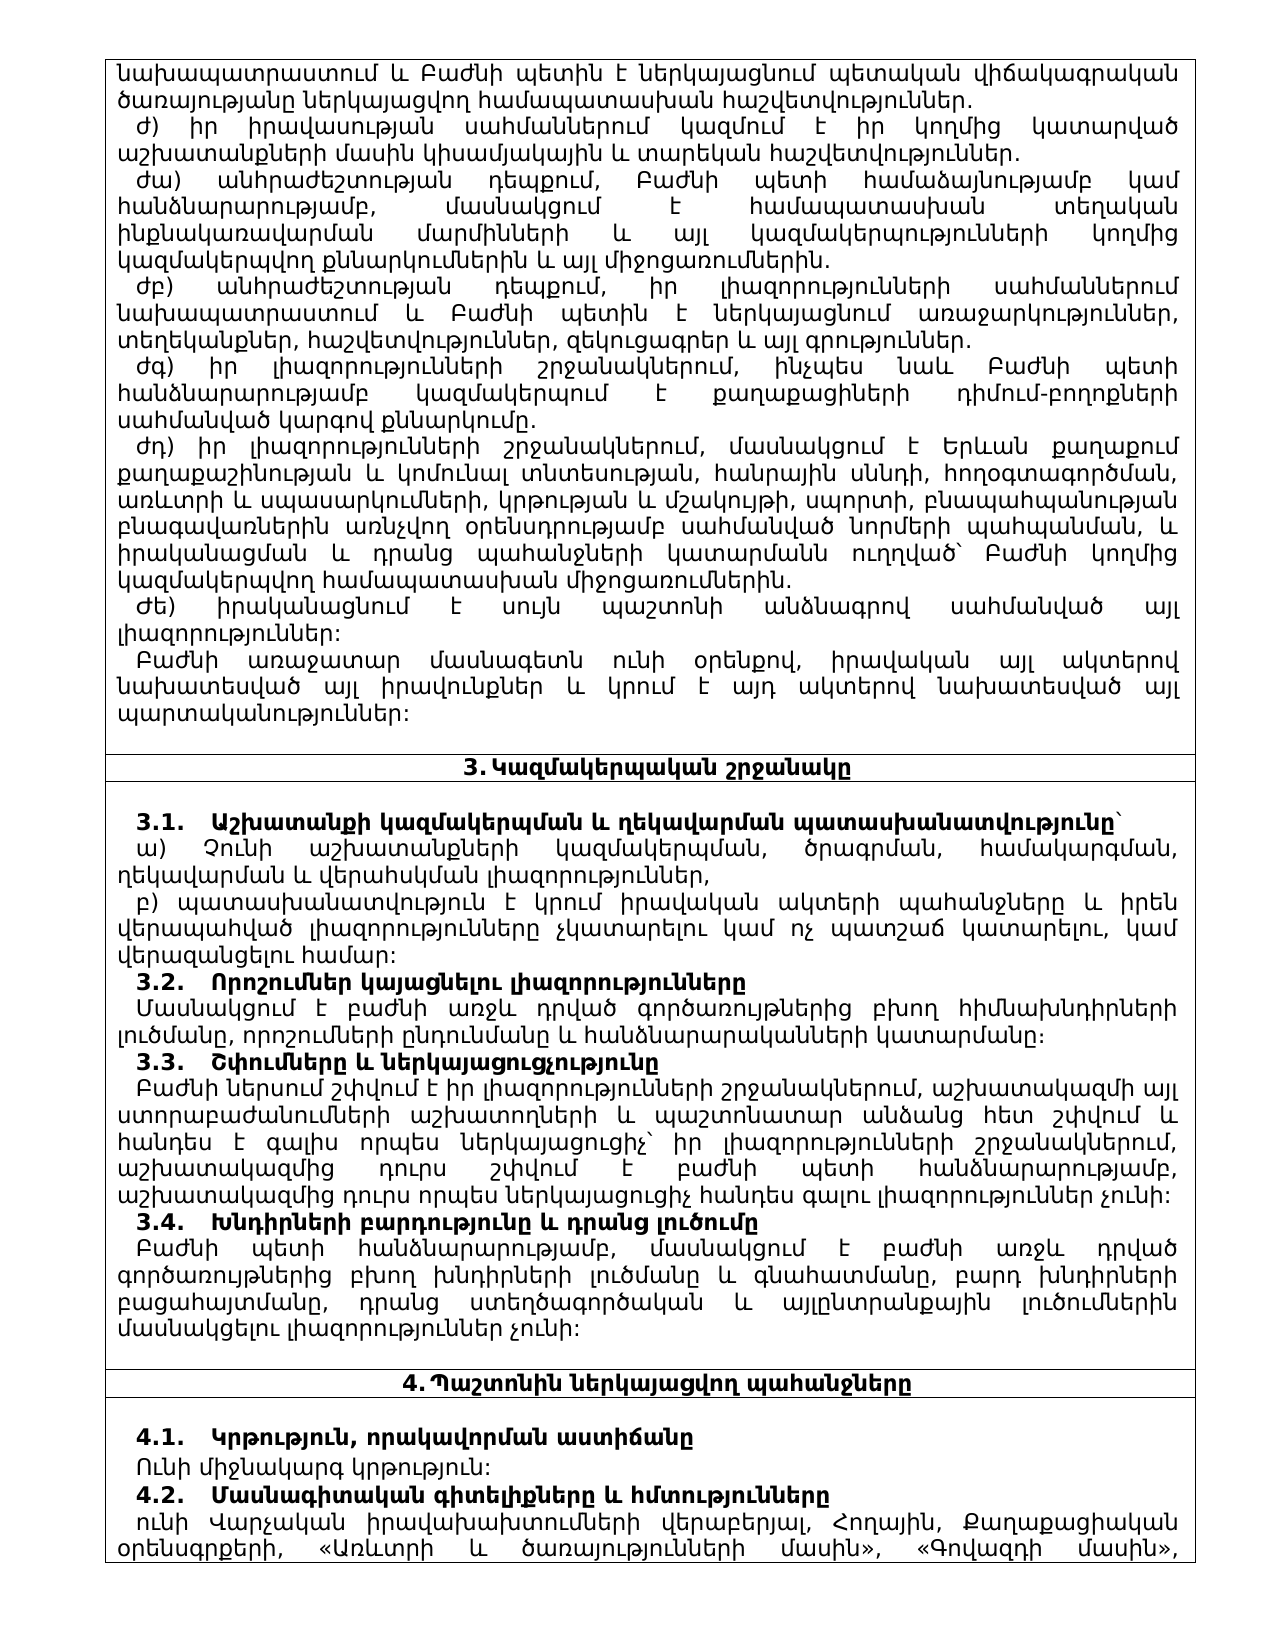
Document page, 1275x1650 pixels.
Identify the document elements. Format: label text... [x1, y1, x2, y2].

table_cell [106, 1398, 1195, 1562]
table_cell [106, 60, 1195, 753]
table_cell Աշխատանքի կազմակերպման և ղեկավարման պատասխանատվությունը՝ ա) Չունի աշխատանքների կազմակերպման, ծրագրման, համակարգման, ղեկավարման և վերահսկման լիազորություններ, բ) պատասխանատվություն է կրում իրավական ակտերի պահանջները և իրեն վերապահված լիազորությունները չկատարելու կամ ոչ պատշաճ կատարելու, կամ վերազանցելու համար: Որոշումներ կայացնելու լիազորությունները Մասնակցում է բաժնի առջև դրված գործառույթներից բխող հիմնախնդիրների լուծմանը, որոշումների ընդունմանը և հանձնարարականների կատարմանը։ Շփումները և ներկայացուցչությունը Բաժնի ներսում շփվում է իր լիազորությունների շրջանակներում, աշխատակազմի այլ ստորաբաժանումների աշխատողների և պաշտոնատար անձանց հետ շփվում և հանդես է գալիս որպես ներկայացուցիչ՝ իր լիազորությունների շրջանակներում, աշխատակազմից դուրս շփվում է բաժնի պետի հանձնարարությամբ, աշխատակազմից դուրս որպես ներկայացուցիչ հանդես գալու լիազորություններ չունի: Խնդիրների բարդությունը և դրանց լուծումը Բաժնի պետի հանձնարարությամբ, մասնակցում է բաժնի առջև դրված գործառույթներից բխող խնդիրների լուծմանը և գնահատմանը, բարդ խնդիրների բացահայտմանը, դրանց ստեղծագործական և այլընտրանքային լուծումներին մասնակցելու լիազորություններ չունի: [106, 782, 1195, 1369]
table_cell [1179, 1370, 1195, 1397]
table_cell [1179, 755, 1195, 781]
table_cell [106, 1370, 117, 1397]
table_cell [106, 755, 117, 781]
